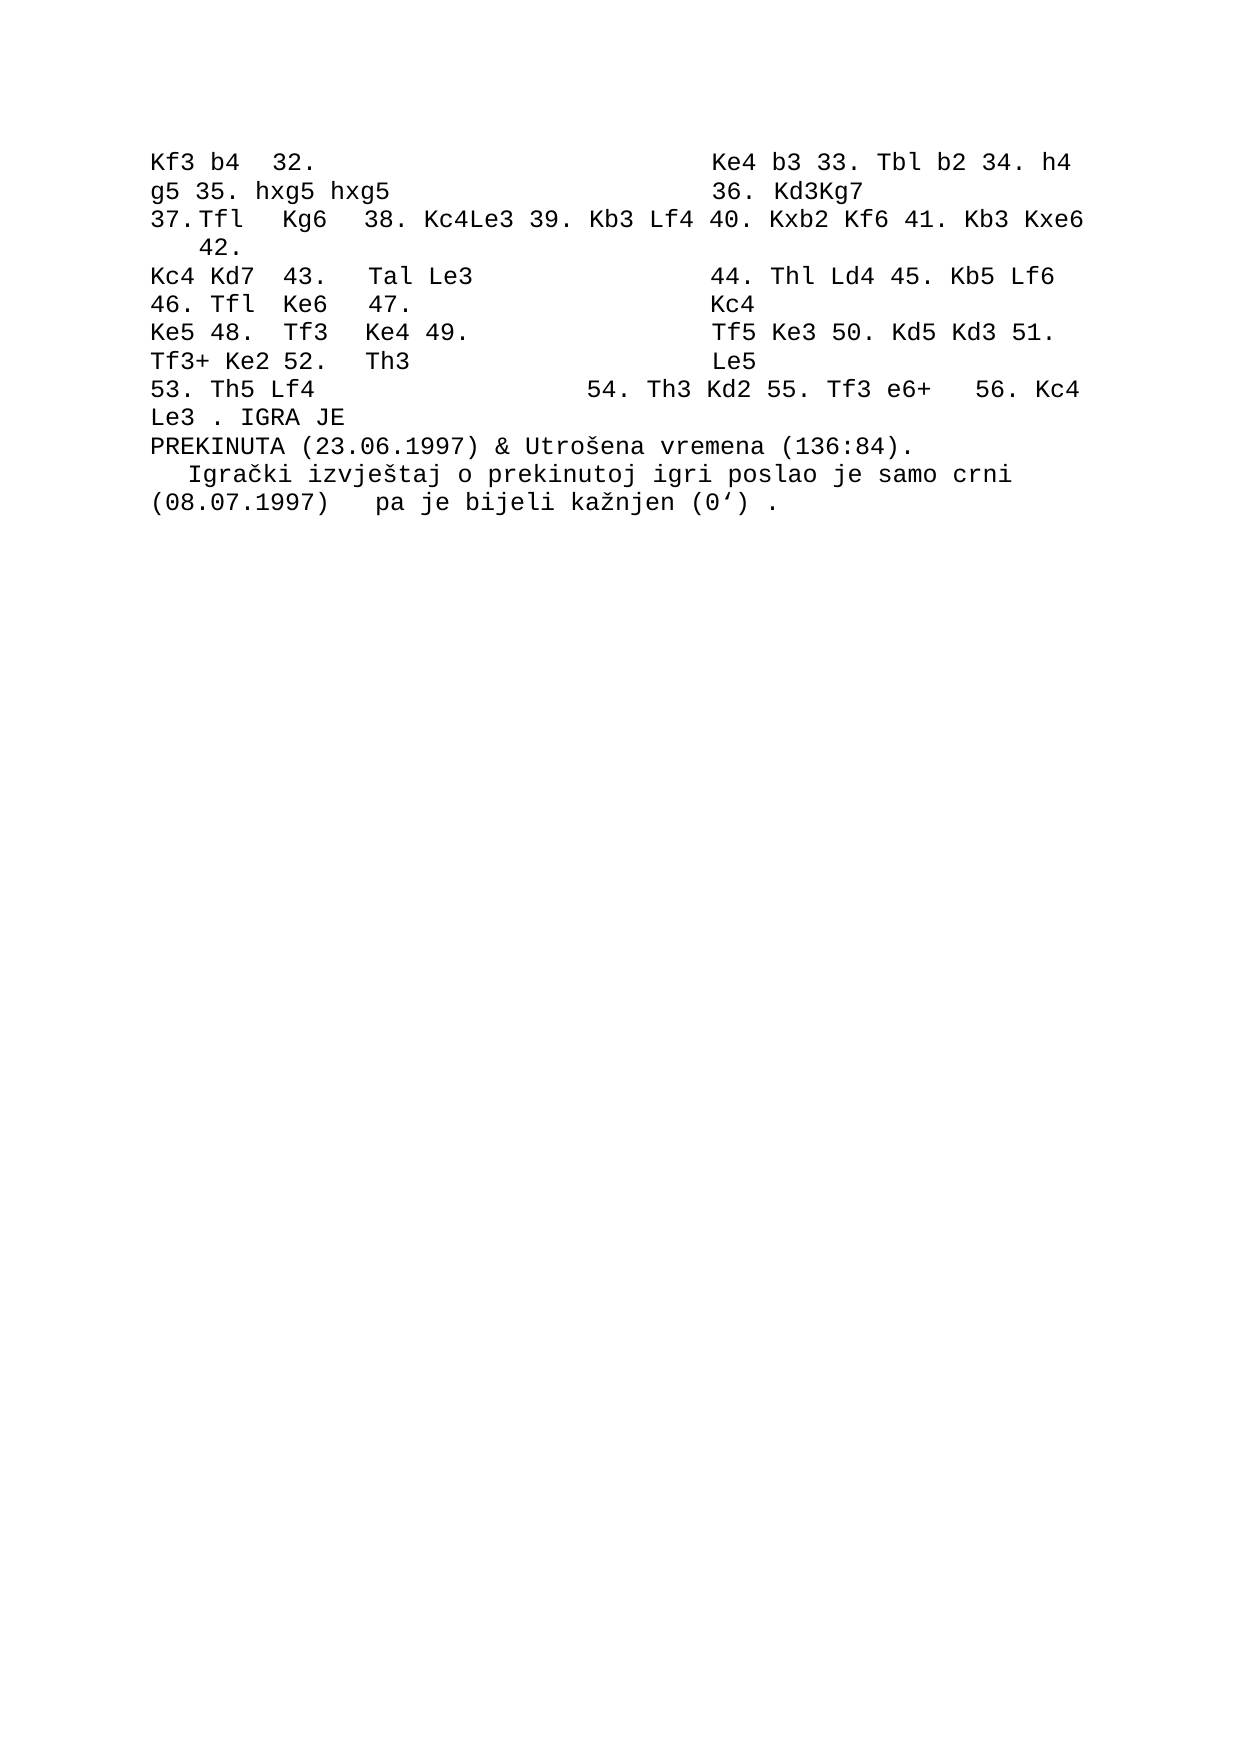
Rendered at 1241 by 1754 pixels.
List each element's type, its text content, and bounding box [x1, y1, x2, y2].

text 37. Tfl Kg6 38. Kc4 Le3 39. Kb3 Lf4 40. Kxb2 Kf6 41. Kb3 Kxe6 42. [150, 207, 1090, 263]
text Igrački izvještaj o prekinutoj igri poslao je samo crni [150, 462, 1090, 490]
text Ke5 48. Tf3 Ke4 49. Tf5 Ke3 50. Kd5 Kd3 51. Tf3+ Ke2 52. Th3 Le5 [150, 320, 1090, 377]
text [150, 150, 1090, 207]
text PREKINUTA (23.06.1997) & Utrošena vremena (136:84). [150, 433, 1090, 462]
text Kc4 Kd7 43. Tal Le3 44. Thl Ld4 45. Kb5 Lf6 46. Tfl Ke6 47. Kc4 [150, 263, 1090, 320]
text (08.07.1997) pa je bijeli kažnjen (0‘) . [150, 490, 1090, 518]
text 53. Th5 Lf4 54. Th3 Kd2 55. Tf3 e6+ 56. Kc4 Le3 . IGRA JE [150, 377, 1090, 433]
